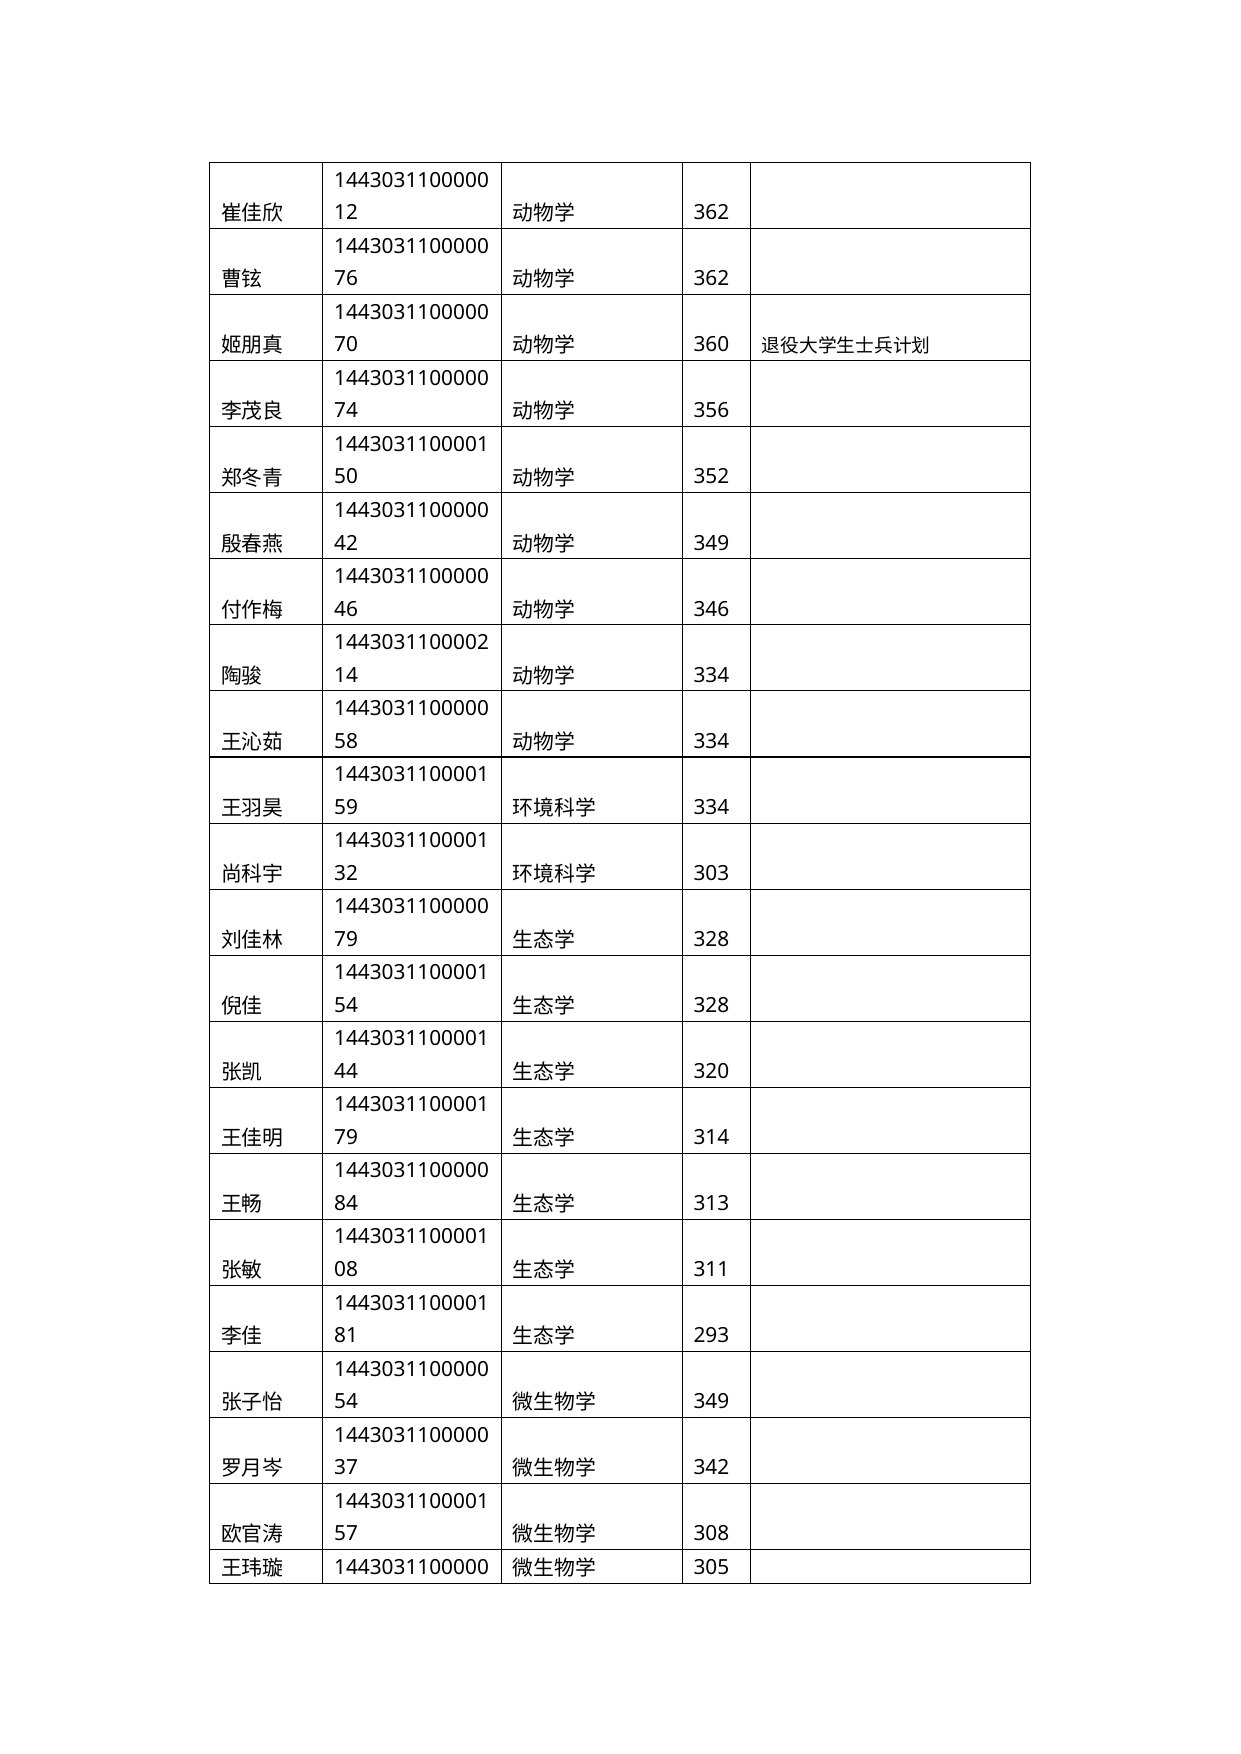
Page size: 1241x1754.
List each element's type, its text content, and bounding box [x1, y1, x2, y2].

table_cell 崔佳欣 [210, 163, 322, 228]
table_cell 郑冬青 [210, 427, 322, 492]
table_cell 342 [683, 1418, 750, 1483]
table_cell 动物学 [502, 229, 682, 294]
table_cell 生态学 [502, 1154, 682, 1219]
table_cell 360 [683, 295, 750, 360]
table_cell 微生物学 [502, 1352, 682, 1417]
table_cell [751, 890, 1030, 954]
table_cell 144303110000132 [323, 824, 501, 888]
table_cell 殷春燕 [210, 493, 322, 558]
table_cell [751, 758, 1030, 822]
table_cell 144303110000079 [323, 890, 501, 954]
table_cell 349 [683, 493, 750, 558]
table_cell 生态学 [502, 1286, 682, 1351]
table_cell 144303110000179 [323, 1088, 501, 1153]
table_cell 张敏 [210, 1220, 322, 1285]
table_cell 144303110000157 [323, 1484, 501, 1549]
table_cell 349 [683, 1352, 750, 1417]
table_cell 王羽昊 [210, 758, 322, 822]
table_cell 退役大学生士兵计划 [751, 295, 1030, 360]
table_cell [751, 1088, 1030, 1153]
table_cell 生态学 [502, 1022, 682, 1087]
table_cell 334 [683, 691, 750, 756]
table_cell 362 [683, 229, 750, 294]
table_cell 144303110000181 [323, 1286, 501, 1351]
table_cell 李茂良 [210, 361, 322, 426]
table_cell 311 [683, 1220, 750, 1285]
table_cell 倪佳 [210, 956, 322, 1021]
table_cell 生态学 [502, 1220, 682, 1285]
table_cell 微生物学 [502, 1418, 682, 1483]
table_cell [751, 427, 1030, 492]
table_cell 张子怡 [210, 1352, 322, 1417]
table_cell 362 [683, 163, 750, 228]
table_cell [751, 1220, 1030, 1285]
table_cell 微生物学 [502, 1484, 682, 1549]
table_cell 314 [683, 1088, 750, 1153]
table_cell 动物学 [502, 427, 682, 492]
table_cell 144303110000070 [323, 295, 501, 360]
table_cell 曹铉 [210, 229, 322, 294]
table_cell 付作梅 [210, 559, 322, 624]
table_cell 生态学 [502, 1088, 682, 1153]
table_cell 303 [683, 824, 750, 888]
table_cell 305 [683, 1550, 750, 1582]
table_cell 动物学 [502, 625, 682, 690]
table_cell [751, 1286, 1030, 1351]
table_cell [751, 163, 1030, 228]
table_cell [751, 691, 1030, 756]
table_cell 王畅 [210, 1154, 322, 1219]
table_cell 王佳明 [210, 1088, 322, 1153]
table_cell 144303110000054 [323, 1352, 501, 1417]
table_cell [751, 1022, 1030, 1087]
table_cell 动物学 [502, 691, 682, 756]
table_cell 144303110000159 [323, 758, 501, 822]
table_cell 生态学 [502, 956, 682, 1021]
table_cell [751, 493, 1030, 558]
table_cell 动物学 [502, 163, 682, 228]
table_cell 144303110000037 [323, 1418, 501, 1483]
table_cell 环境科学 [502, 824, 682, 888]
table_cell [751, 824, 1030, 888]
table_cell 334 [683, 625, 750, 690]
table_cell 动物学 [502, 493, 682, 558]
table_cell 144303110000108 [323, 1220, 501, 1285]
table_cell 144303110000046 [323, 559, 501, 624]
table_cell 144303110000144 [323, 1022, 501, 1087]
table_cell 313 [683, 1154, 750, 1219]
table_cell 144303110000084 [323, 1154, 501, 1219]
table_cell 陶骏 [210, 625, 322, 690]
table_cell [751, 229, 1030, 294]
table_cell 姬朋真 [210, 295, 322, 360]
table_cell 356 [683, 361, 750, 426]
table_cell [751, 1484, 1030, 1549]
table_cell [751, 956, 1030, 1021]
table_cell 生态学 [502, 890, 682, 954]
table_cell [751, 1550, 1030, 1582]
table_cell 144303110000154 [323, 956, 501, 1021]
table_cell 动物学 [502, 559, 682, 624]
table_cell 328 [683, 956, 750, 1021]
table_cell [751, 625, 1030, 690]
table_cell 刘佳林 [210, 890, 322, 954]
table_cell 罗月岑 [210, 1418, 322, 1483]
table_cell 尚科宇 [210, 824, 322, 888]
table_cell 144303110000095 [323, 1550, 501, 1582]
table_cell [751, 559, 1030, 624]
table_cell 欧官涛 [210, 1484, 322, 1549]
table_cell 王玮璇 [210, 1550, 322, 1582]
table_cell [751, 361, 1030, 426]
table_cell 346 [683, 559, 750, 624]
table_cell 144303110000150 [323, 427, 501, 492]
table_cell 144303110000214 [323, 625, 501, 690]
table_cell 328 [683, 890, 750, 954]
table_cell 352 [683, 427, 750, 492]
table_cell [751, 1352, 1030, 1417]
table_cell 320 [683, 1022, 750, 1087]
table_cell 308 [683, 1484, 750, 1549]
table_cell 微生物学 [502, 1550, 682, 1582]
table_cell 144303110000042 [323, 493, 501, 558]
table_cell [751, 1154, 1030, 1219]
table_cell 动物学 [502, 295, 682, 360]
table_cell [751, 1418, 1030, 1483]
table_cell 环境科学 [502, 758, 682, 822]
table_cell 李佳 [210, 1286, 322, 1351]
table_cell 144303110000074 [323, 361, 501, 426]
table_cell 动物学 [502, 361, 682, 426]
table_cell 293 [683, 1286, 750, 1351]
table_cell 王沁茹 [210, 691, 322, 756]
table_cell 144303110000012 [323, 163, 501, 228]
table_cell 张凯 [210, 1022, 322, 1087]
table_cell 144303110000058 [323, 691, 501, 756]
table_cell 144303110000076 [323, 229, 501, 294]
table_cell 334 [683, 758, 750, 822]
